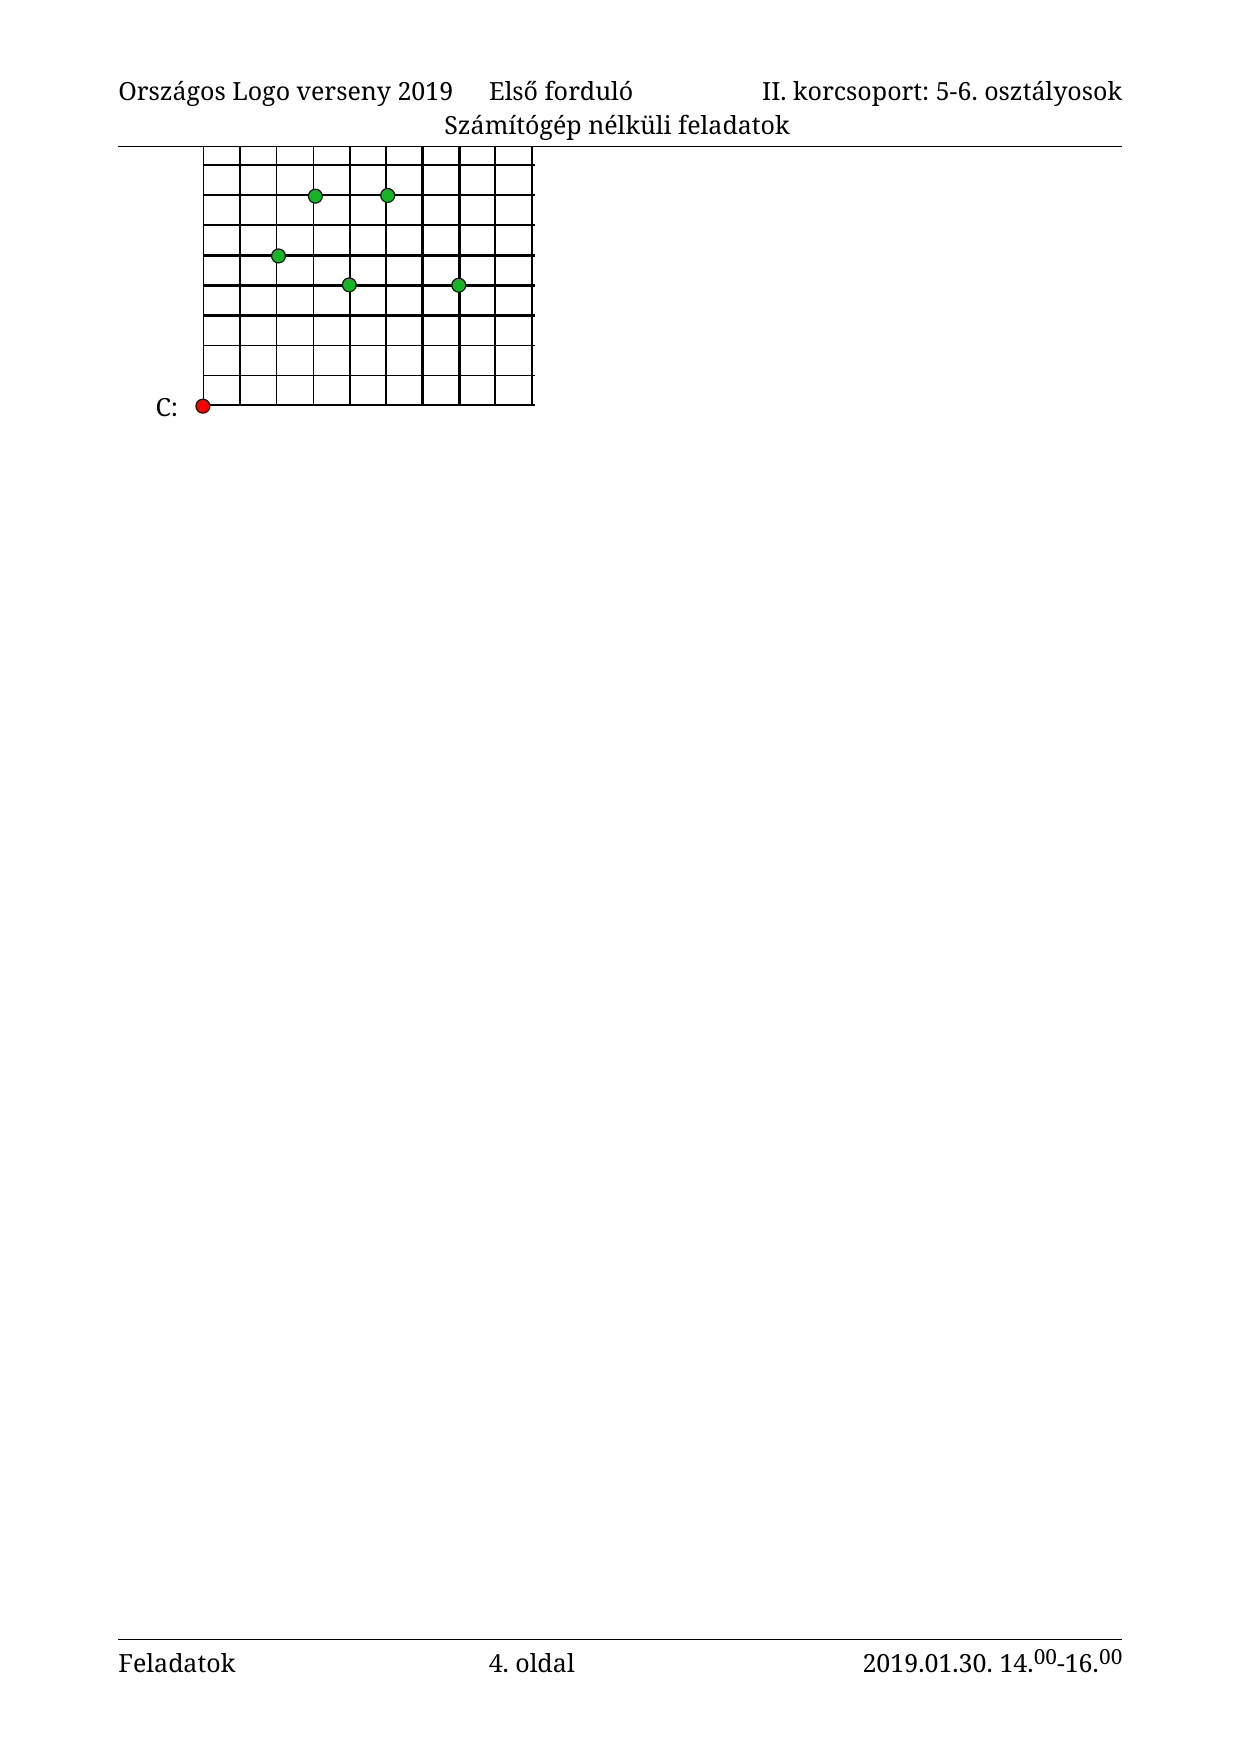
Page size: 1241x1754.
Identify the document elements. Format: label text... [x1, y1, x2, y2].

text C: [155, 148, 1122, 423]
